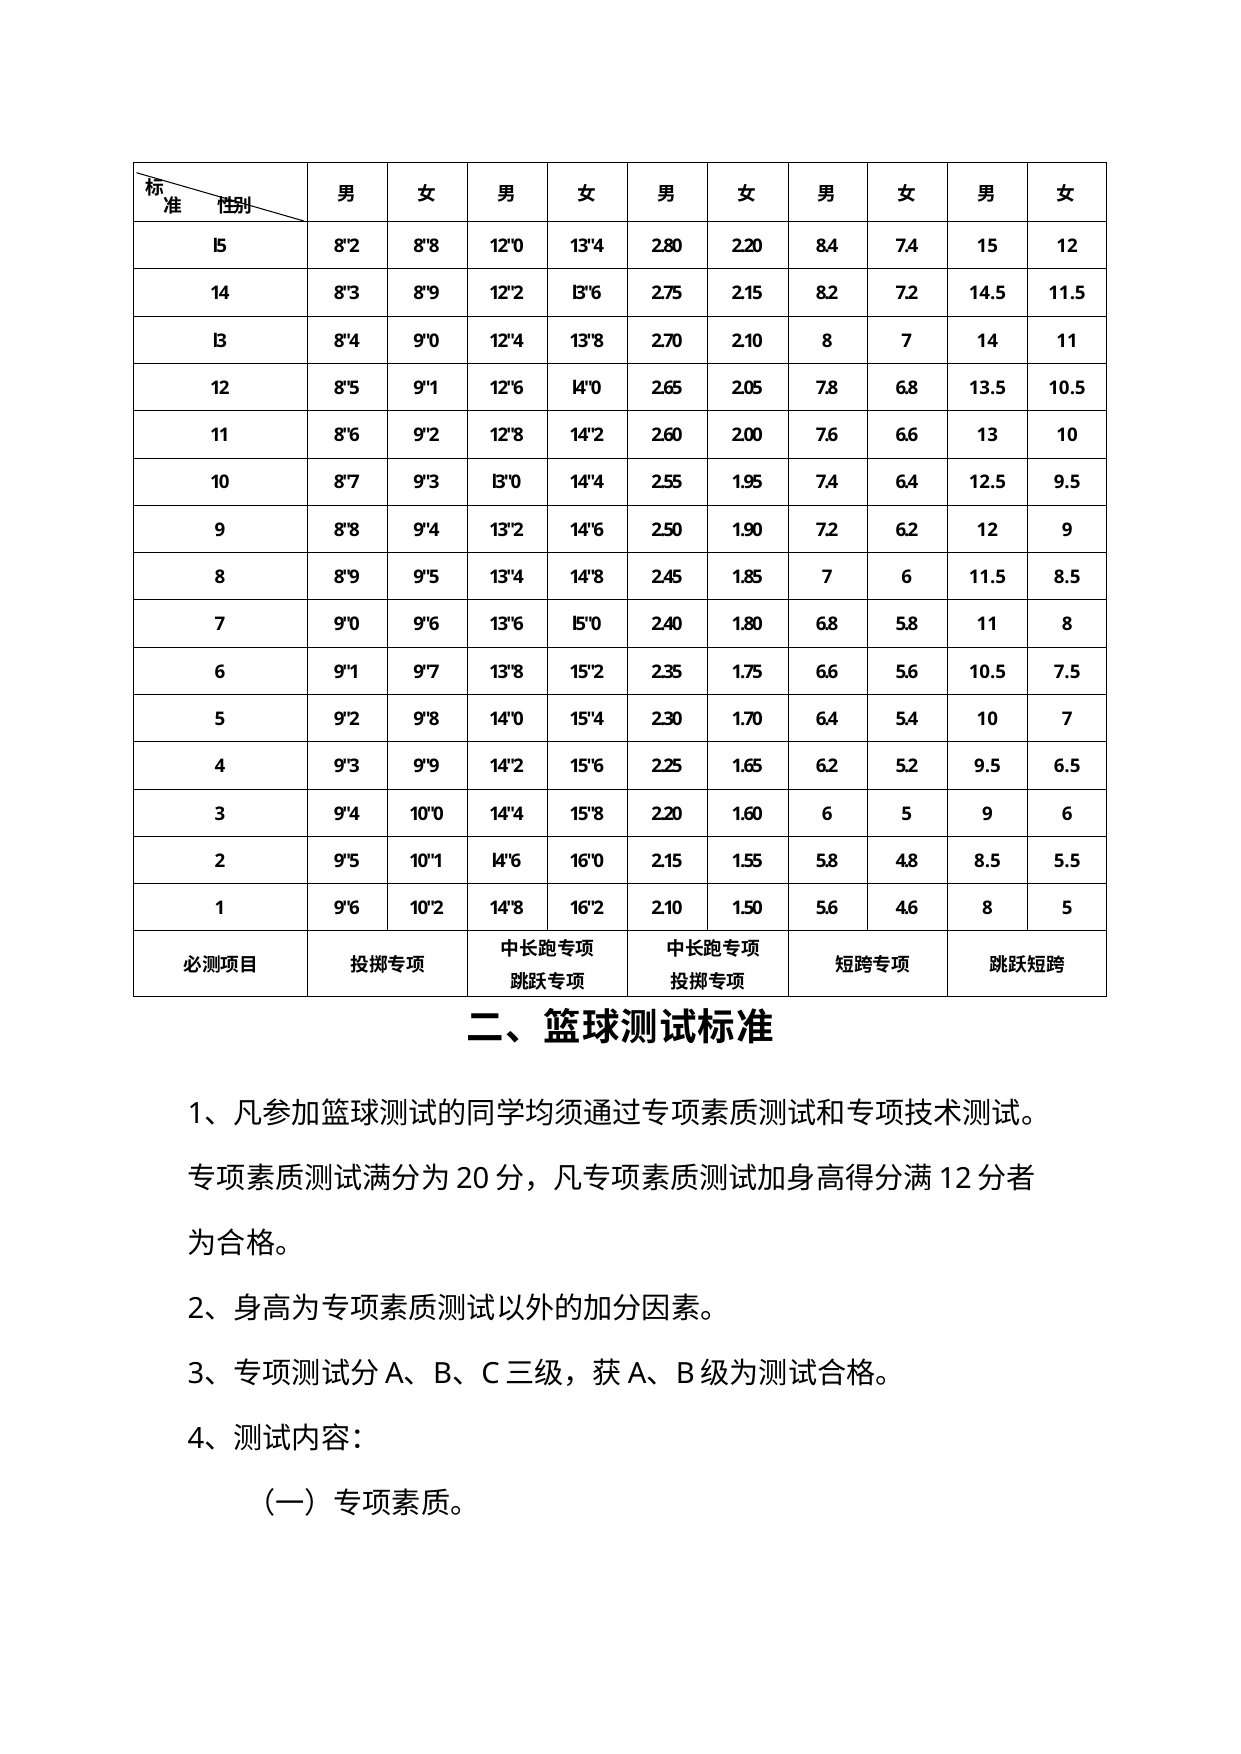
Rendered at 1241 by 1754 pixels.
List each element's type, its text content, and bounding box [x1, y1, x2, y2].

table_cell 12 [134, 364, 307, 410]
table_cell 8"9 [388, 269, 467, 316]
table_cell 9 [948, 790, 1027, 836]
table_cell 女 [388, 163, 467, 221]
table_cell 男 [789, 163, 867, 221]
table_cell 男 [628, 163, 707, 221]
table_cell 9"6 [388, 600, 467, 647]
table_cell 2.20 [708, 222, 788, 268]
table_cell 8.5 [948, 837, 1027, 883]
table_cell 5.6 [868, 648, 947, 694]
table_cell 9.5 [948, 742, 1027, 788]
table_cell 10 [948, 695, 1027, 741]
text 1、凡参加篮球测试的同学均须通过专项素质测试和专项技术测试。 [187, 1078, 1053, 1143]
table_cell 12"0 [468, 222, 547, 268]
text 专项素质测试满分为20分，凡专项素质测试加身高得分满12分者为合格。 [187, 1143, 1053, 1273]
table_cell 2.50 [628, 506, 707, 552]
table_cell 13"8 [548, 317, 627, 363]
table_cell 5 [134, 695, 307, 741]
table_cell 13"4 [548, 222, 627, 268]
table_cell 6 [1028, 790, 1106, 836]
table_cell 13"4 [468, 553, 547, 599]
table_cell 8"9 [308, 553, 387, 599]
table_cell 15"2 [548, 648, 627, 694]
table_cell 短跨专项 [789, 931, 947, 996]
table_cell l4"6 [468, 837, 547, 883]
table_cell 12"6 [468, 364, 547, 410]
table_cell 2.65 [628, 364, 707, 410]
table_cell 5 [1028, 884, 1106, 930]
table_cell 11.5 [948, 553, 1027, 599]
table_cell 9"6 [308, 884, 387, 930]
table_cell 8.5 [1028, 553, 1106, 599]
text （一）专项素质。 [187, 1468, 1053, 1533]
table_cell 男 [468, 163, 547, 221]
table_cell 9"0 [388, 317, 467, 363]
table_cell 10"0 [388, 790, 467, 836]
table_cell 8 [134, 553, 307, 599]
table_cell 9"4 [308, 790, 387, 836]
table_cell 2.40 [628, 600, 707, 647]
table_cell 7 [789, 553, 867, 599]
table_cell 14"8 [548, 553, 627, 599]
table_cell 2.80 [628, 222, 707, 268]
table_cell 13"8 [468, 648, 547, 694]
table_cell 9"4 [388, 506, 467, 552]
table_cell 11.5 [1028, 269, 1106, 316]
table_cell 5.8 [868, 600, 947, 647]
table_cell 9 [1028, 506, 1106, 552]
table_cell 中长跑专项 跳跃专项 [468, 931, 627, 996]
table_cell 8"6 [308, 411, 387, 457]
table_cell 女 [548, 163, 627, 221]
table_cell 2.25 [628, 742, 707, 788]
table_cell 5.6 [789, 884, 867, 930]
table_cell 7.2 [789, 506, 867, 552]
table_cell 6.6 [868, 411, 947, 457]
table_cell 8"3 [308, 269, 387, 316]
table_cell 6.5 [1028, 742, 1106, 788]
table_cell 8"5 [308, 364, 387, 410]
table_cell 2.15 [708, 269, 788, 316]
table_cell 女 [1028, 163, 1106, 221]
table_cell 15"6 [548, 742, 627, 788]
table_cell 7 [134, 600, 307, 647]
text 二、篮球测试标准 [187, 997, 1053, 1051]
table_cell 9"2 [308, 695, 387, 741]
table_cell 10 [134, 459, 307, 505]
table_cell 11 [134, 411, 307, 457]
table_cell 7 [1028, 695, 1106, 741]
table_cell 8 [789, 317, 867, 363]
table_cell 5.8 [789, 837, 867, 883]
table_cell 跳跃短跨 [948, 931, 1106, 996]
table_cell 2.10 [708, 317, 788, 363]
table_cell 10 [1028, 411, 1106, 457]
table_cell 11 [1028, 317, 1106, 363]
table_cell 7.8 [789, 364, 867, 410]
table_cell 7 [868, 317, 947, 363]
table_cell 2.45 [628, 553, 707, 599]
table_cell 1.55 [708, 837, 788, 883]
table_cell l3"0 [468, 459, 547, 505]
table_cell 6.8 [789, 600, 867, 647]
table_cell l3"6 [548, 269, 627, 316]
table_cell 男 [308, 163, 387, 221]
table_cell 1.50 [708, 884, 788, 930]
table_cell 7.2 [868, 269, 947, 316]
table_cell 男 [948, 163, 1027, 221]
table_cell 14"4 [468, 790, 547, 836]
table_cell 6 [134, 648, 307, 694]
table_cell 1.60 [708, 790, 788, 836]
table_cell 14"2 [468, 742, 547, 788]
table_cell 12"2 [468, 269, 547, 316]
table_cell 7.6 [789, 411, 867, 457]
table_cell 2.70 [628, 317, 707, 363]
table_cell 12 [1028, 222, 1106, 268]
table_cell 10"1 [388, 837, 467, 883]
table_cell l5"0 [548, 600, 627, 647]
table_cell l3 [134, 317, 307, 363]
table_cell 7.5 [1028, 648, 1106, 694]
table_cell 投掷专项 [308, 931, 467, 996]
table_cell 1.95 [708, 459, 788, 505]
table_cell 11 [948, 600, 1027, 647]
table_cell 10"2 [388, 884, 467, 930]
table_cell 16"2 [548, 884, 627, 930]
table_cell 9"5 [308, 837, 387, 883]
table_cell 6 [789, 790, 867, 836]
table_cell 12.5 [948, 459, 1027, 505]
table_cell 1.70 [708, 695, 788, 741]
table_cell 6 [868, 553, 947, 599]
table_cell 4.6 [868, 884, 947, 930]
table_cell 12 [948, 506, 1027, 552]
table_cell 14"6 [548, 506, 627, 552]
table_cell 8 [948, 884, 1027, 930]
table_cell 1.80 [708, 600, 788, 647]
table_cell 6.8 [868, 364, 947, 410]
table_cell 13 [948, 411, 1027, 457]
table_cell 2.15 [628, 837, 707, 883]
table_cell 必测项目 [134, 931, 307, 996]
table_cell 8"2 [308, 222, 387, 268]
table_cell 2.05 [708, 364, 788, 410]
table_cell 9"8 [388, 695, 467, 741]
table_cell 15 [948, 222, 1027, 268]
table_cell 12"4 [468, 317, 547, 363]
table_cell 14"2 [548, 411, 627, 457]
table_cell 9"7 [388, 648, 467, 694]
table_cell 14"4 [548, 459, 627, 505]
table_cell 1.90 [708, 506, 788, 552]
table_cell 10.5 [948, 648, 1027, 694]
table_cell 13"2 [468, 506, 547, 552]
table_cell 2 [134, 837, 307, 883]
table_cell 8"7 [308, 459, 387, 505]
text 4、测试内容： [187, 1403, 1053, 1468]
table_cell 14 [134, 269, 307, 316]
table_cell 9"3 [308, 742, 387, 788]
table_cell 9"1 [308, 648, 387, 694]
table_cell 1.85 [708, 553, 788, 599]
table_cell 14"0 [468, 695, 547, 741]
table_cell 2.00 [708, 411, 788, 457]
table_cell 14.5 [948, 269, 1027, 316]
table_cell 16"0 [548, 837, 627, 883]
table_cell 5.4 [868, 695, 947, 741]
table_cell 9"1 [388, 364, 467, 410]
table_cell 8"4 [308, 317, 387, 363]
table_cell 4.8 [868, 837, 947, 883]
text 2、身高为专项素质测试以外的加分因素。 [187, 1273, 1053, 1338]
table_cell 9"3 [388, 459, 467, 505]
table_cell 8"8 [388, 222, 467, 268]
table_cell 6.2 [868, 506, 947, 552]
table_cell 9 [134, 506, 307, 552]
table_cell 15"4 [548, 695, 627, 741]
table_cell 4 [134, 742, 307, 788]
table_cell 6.4 [789, 695, 867, 741]
text 3、专项测试分A、B、C三级，获A、B级为测试合格。 [187, 1338, 1053, 1403]
table_header 项目 标准 性别 得分 [134, 163, 307, 221]
table_cell 9"2 [388, 411, 467, 457]
table_cell 5.5 [1028, 837, 1106, 883]
table_cell 9"0 [308, 600, 387, 647]
table_cell 12"8 [468, 411, 547, 457]
table_cell 5.2 [868, 742, 947, 788]
table_cell l4"0 [548, 364, 627, 410]
table_cell 7.4 [868, 222, 947, 268]
table_cell 2.30 [628, 695, 707, 741]
table_cell 6.6 [789, 648, 867, 694]
table_cell 9"9 [388, 742, 467, 788]
table_cell 9.5 [1028, 459, 1106, 505]
table_cell 2.55 [628, 459, 707, 505]
table_cell 6.4 [868, 459, 947, 505]
table_cell 5 [868, 790, 947, 836]
table_cell 8 [1028, 600, 1106, 647]
table_cell 10.5 [1028, 364, 1106, 410]
table_cell 1.65 [708, 742, 788, 788]
table_cell 2.20 [628, 790, 707, 836]
table_cell 15"8 [548, 790, 627, 836]
table_cell 6.2 [789, 742, 867, 788]
table_cell 8"8 [308, 506, 387, 552]
table_cell 女 [868, 163, 947, 221]
table_cell 7.4 [789, 459, 867, 505]
table_cell 8.2 [789, 269, 867, 316]
table_cell 1.75 [708, 648, 788, 694]
table_cell 2.60 [628, 411, 707, 457]
table_cell 3 [134, 790, 307, 836]
table_cell 1 [134, 884, 307, 930]
table_cell 13"6 [468, 600, 547, 647]
table_cell 14 [948, 317, 1027, 363]
table_cell l5 [134, 222, 307, 268]
table_cell 13.5 [948, 364, 1027, 410]
table_cell 9"5 [388, 553, 467, 599]
table_cell 2.75 [628, 269, 707, 316]
table_cell 2.10 [628, 884, 707, 930]
table_cell 14"8 [468, 884, 547, 930]
table_cell 2.35 [628, 648, 707, 694]
table_cell 8.4 [789, 222, 867, 268]
table_cell 中长跑专项 投掷专项 [628, 931, 788, 996]
table_cell 女 [708, 163, 788, 221]
